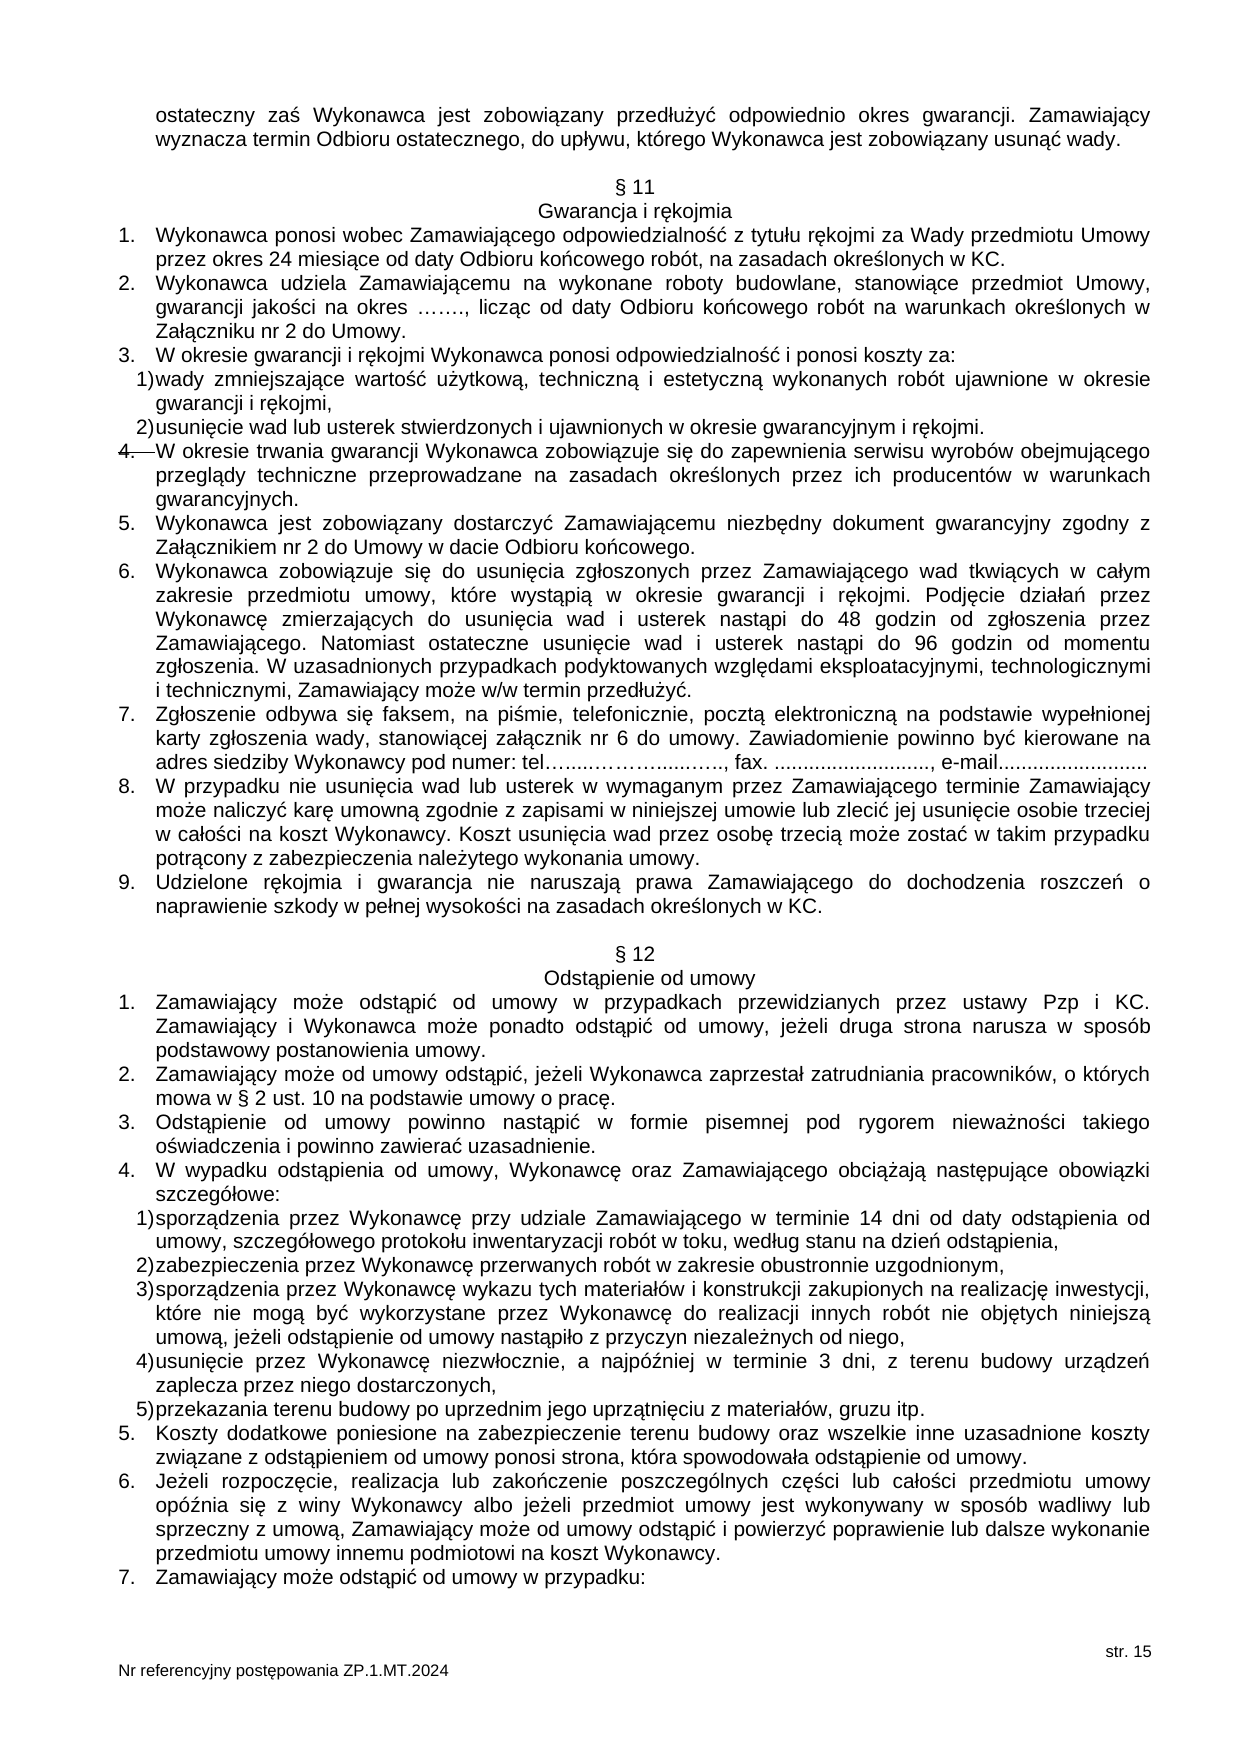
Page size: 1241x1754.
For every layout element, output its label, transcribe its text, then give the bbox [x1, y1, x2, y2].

list W przypadku nie usunięcia wad lub usterek w wymaganym przez Zamawiającego terminie Zamawiający może naliczyć karę umowną zgodnie z zapisami w niniejszej umowie lub zlecić jej usunięcie osobie trzeciej w całości na koszt Wykonawcy. Koszt usunięcia wad przez osobę trzecią może zostać w takim przypadku potrącony z zabezpieczenia należytego wykonania umowy. [118, 774, 1152, 870]
list przekazania terenu budowy po uprzednim jego uprzątnięciu z materiałów, gruzu itp. [136, 1397, 1152, 1421]
list usunięcie wad lub usterek stwierdzonych i ujawnionych w okresie gwarancyjnym i rękojmi. [136, 415, 1152, 439]
list usunięcie przez Wykonawcę niezwłocznie, a najpóźniej w terminie 3 dni, z terenu budowy urządzeń zaplecza przez niego dostarczonych, [136, 1349, 1152, 1397]
list Jeżeli rozpoczęcie, realizacja lub zakończenie poszczególnych części lub całości przedmiotu umowy opóźnia się z winy Wykonawcy albo jeżeli przedmiot umowy jest wykonywany w sposób wadliwy lub sprzeczny z umową, Zamawiający może od umowy odstąpić i powierzyć poprawienie lub dalsze wykonanie przedmiotu umowy innemu podmiotowi na koszt Wykonawcy. [118, 1469, 1152, 1565]
list W wypadku odstąpienia od umowy, Wykonawcę oraz Zamawiającego obciążają następujące obowiązki szczegółowe: [118, 1157, 1152, 1205]
list Udzielone rękojmia i gwarancja nie naruszają prawa Zamawiającego do dochodzenia roszczeń o naprawienie szkody w pełnej wysokości na zasadach określonych w KC. [118, 870, 1152, 918]
list wady zmniejszające wartość użytkową, techniczną i estetyczną wykonanych robót ujawnione w okresie gwarancji i rękojmi, [136, 367, 1152, 415]
list sporządzenia przez Wykonawcę wykazu tych materiałów i konstrukcji zakupionych na realizację inwestycji, które nie mogą być wykorzystane przez Wykonawcę do realizacji innych robót nie objętych niniejszą umową, jeżeli odstąpienie od umowy nastąpiło z przyczyn niezależnych od niego, [136, 1277, 1152, 1349]
list sporządzenia przez Wykonawcę przy udziale Zamawiającego w terminie 14 dni od daty odstąpienia od umowy, szczegółowego protokołu inwentaryzacji robót w toku, według stanu na dzień odstąpienia, [136, 1205, 1152, 1253]
list W okresie gwarancji i rękojmi Wykonawca ponosi odpowiedzialność i ponosi koszty za: [118, 343, 1152, 367]
list Wykonawca ponosi wobec Zamawiającego odpowiedzialność z tytułu rękojmi za Wady przedmiotu Umowy przez okres 24 miesiące od daty Odbioru końcowego robót, na zasadach określonych w KC. [118, 223, 1152, 271]
text § 11 [118, 175, 1152, 199]
text Gwarancja i rękojmia [118, 199, 1152, 223]
list zabezpieczenia przez Wykonawcę przerwanych robót w zakresie obustronnie uzgodnionym, [136, 1253, 1152, 1277]
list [118, 103, 1152, 151]
list Wykonawca jest zobowiązany dostarczyć Zamawiającemu niezbędny dokument gwarancyjny zgodny z Załącznikiem nr 2 do Umowy w dacie Odbioru końcowego. [118, 511, 1152, 558]
list Koszty dodatkowe poniesione na zabezpieczenie terenu budowy oraz wszelkie inne uzasadnione koszty związane z odstąpieniem od umowy ponosi strona, która spowodowała odstąpienie od umowy. [118, 1421, 1152, 1469]
list Odstąpienie od umowy powinno nastąpić w formie pisemnej pod rygorem nieważności takiego oświadczenia i powinno zawierać uzasadnienie. [118, 1109, 1152, 1157]
list Wykonawca zobowiązuje się do usunięcia zgłoszonych przez Zamawiającego wad tkwiących w całym zakresie przedmiotu umowy, które wystąpią w okresie gwarancji i rękojmi. Podjęcie działań przez Wykonawcę zmierzających do usunięcia wad i usterek nastąpi do 48 godzin od zgłoszenia przez Zamawiającego. Natomiast ostateczne usunięcie wad i usterek nastąpi do 96 godzin od momentu zgłoszenia. W uzasadnionych przypadkach podyktowanych względami eksploatacyjnymi, technologicznymi i technicznymi, Zamawiający może w/w termin przedłużyć. [118, 558, 1152, 702]
list Wykonawca udziela Zamawiającemu na wykonane roboty budowlane, stanowiące przedmiot Umowy, gwarancji jakości na okres ……., licząc od daty Odbioru końcowego robót na warunkach określonych w Załączniku nr 2 do Umowy. [118, 271, 1152, 343]
list W okresie trwania gwarancji Wykonawca zobowiązuje się do zapewnienia serwisu wyrobów obejmującego przeglądy techniczne przeprowadzane na zasadach określonych przez ich producentów w warunkach gwarancyjnych. [118, 439, 1152, 511]
list Zamawiający może od umowy odstąpić, jeżeli Wykonawca zaprzestał zatrudniania pracowników, o których mowa w § 2 ust. 10 na podstawie umowy o pracę. [118, 1062, 1152, 1109]
text § 12 [118, 942, 1152, 966]
list Zgłoszenie odbywa się faksem, na piśmie, telefonicznie, pocztą elektroniczną na podstawie wypełnionej karty zgłoszenia wady, stanowiącej załącznik nr 6 do umowy. Zawiadomienie powinno być kierowane na adres siedziby Wykonawcy pod numer: tel….....………......….., fax. ..........................., e-mail.......................... [118, 702, 1152, 774]
list Zamawiający może odstąpić od umowy w przypadku: [118, 1565, 1152, 1589]
text Odstąpienie od umowy [148, 966, 1152, 990]
list Zamawiający może odstąpić od umowy w przypadkach przewidzianych przez ustawy Pzp i KC. Zamawiający i Wykonawca może ponadto odstąpić od umowy, jeżeli druga strona narusza w sposób podstawowy postanowienia umowy. [118, 990, 1152, 1062]
